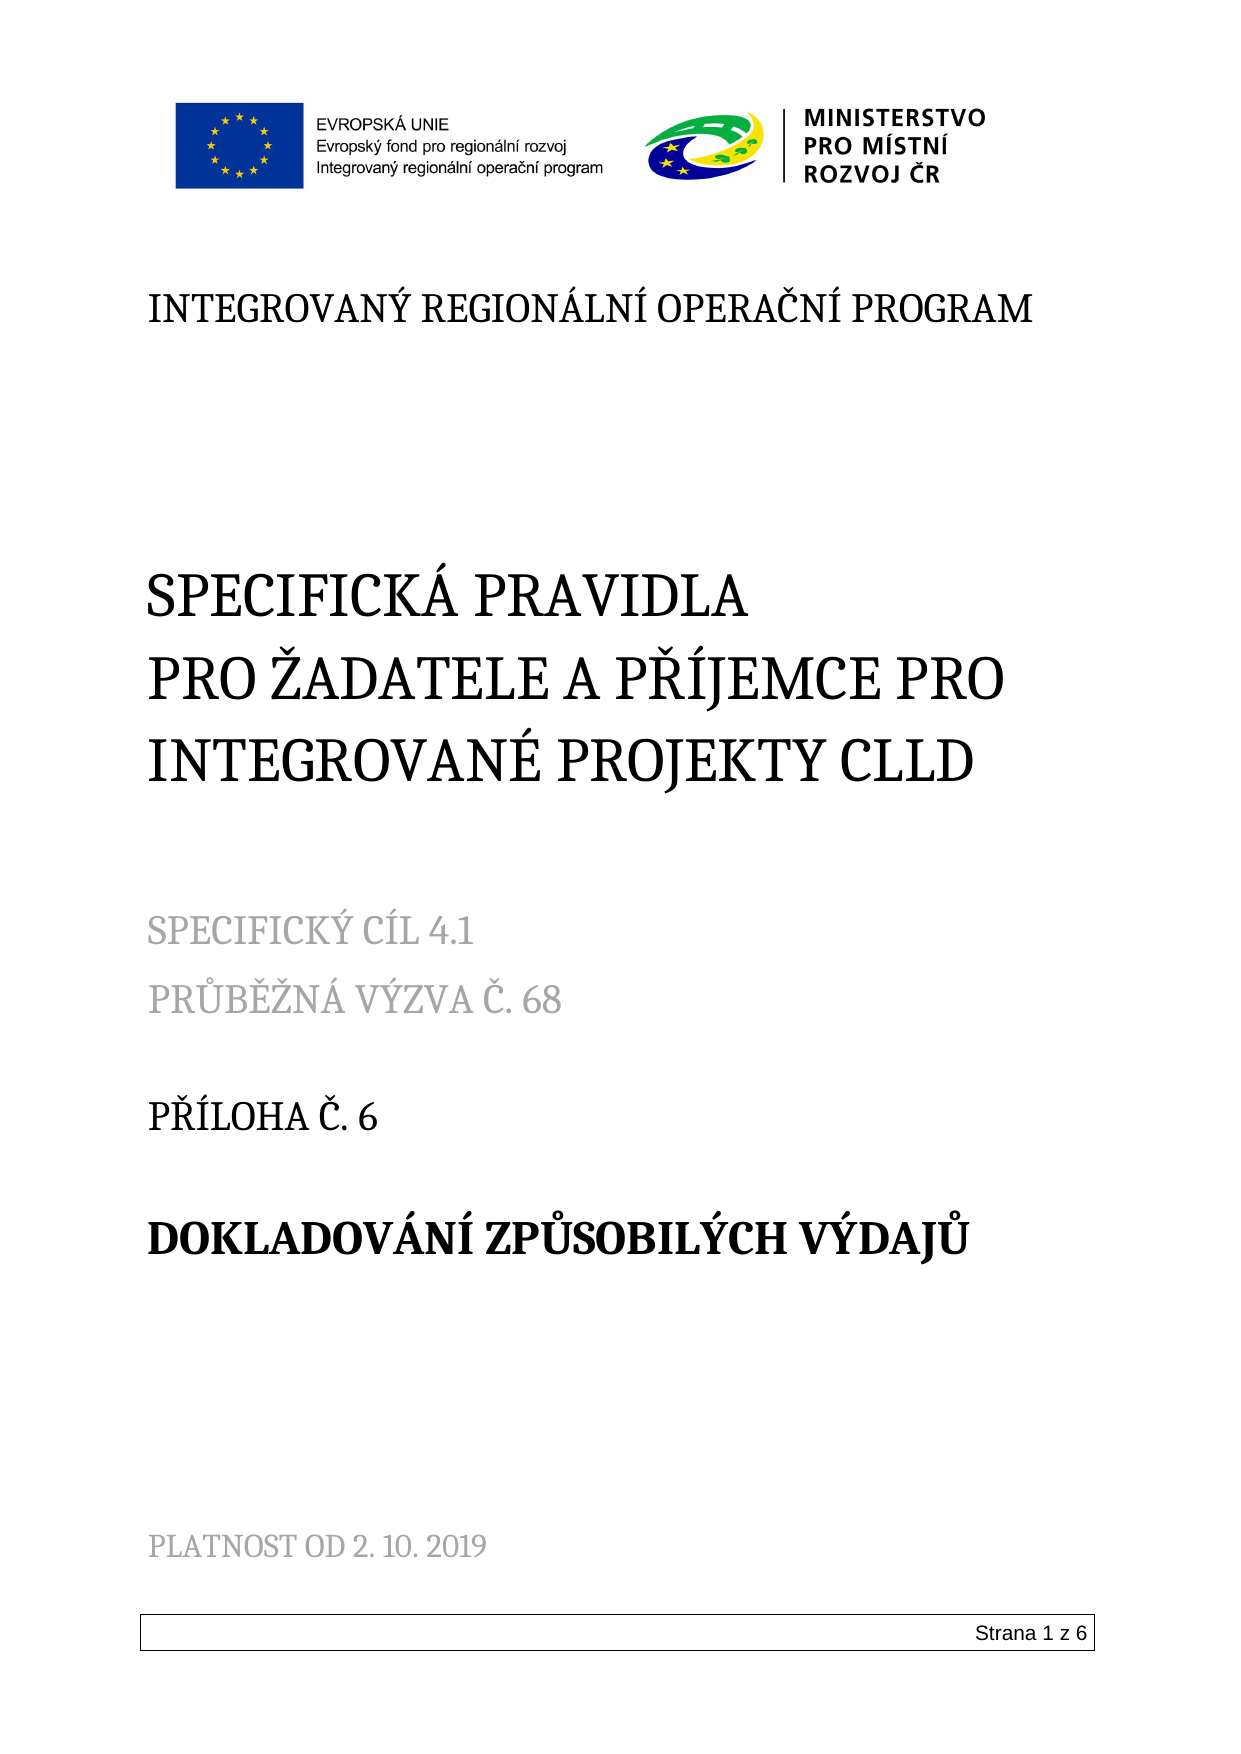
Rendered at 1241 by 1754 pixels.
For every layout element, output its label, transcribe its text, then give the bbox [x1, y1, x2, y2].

text pLATNOST OD 2. 10. 2019 [148, 1528, 1093, 1566]
text Dokladování způsobilých výdajů [148, 1211, 1093, 1266]
picture [147, 73, 1013, 217]
text průběžná výzva Č. 68 [148, 976, 1093, 1024]
text PRO ŽADATELE A PŘÍJEMCE pro integrované projekty CLLD [148, 643, 1093, 797]
text Specifický cíl 4.1 [148, 907, 1093, 955]
text PŘÍLOHA Č. 6 [148, 1093, 1093, 1141]
text Specifická PRAVIDLA [148, 560, 1093, 632]
text INTEGROVANÝ REGIONÁLNÍ OPERAČNÍ PROGRAM [148, 285, 1093, 333]
